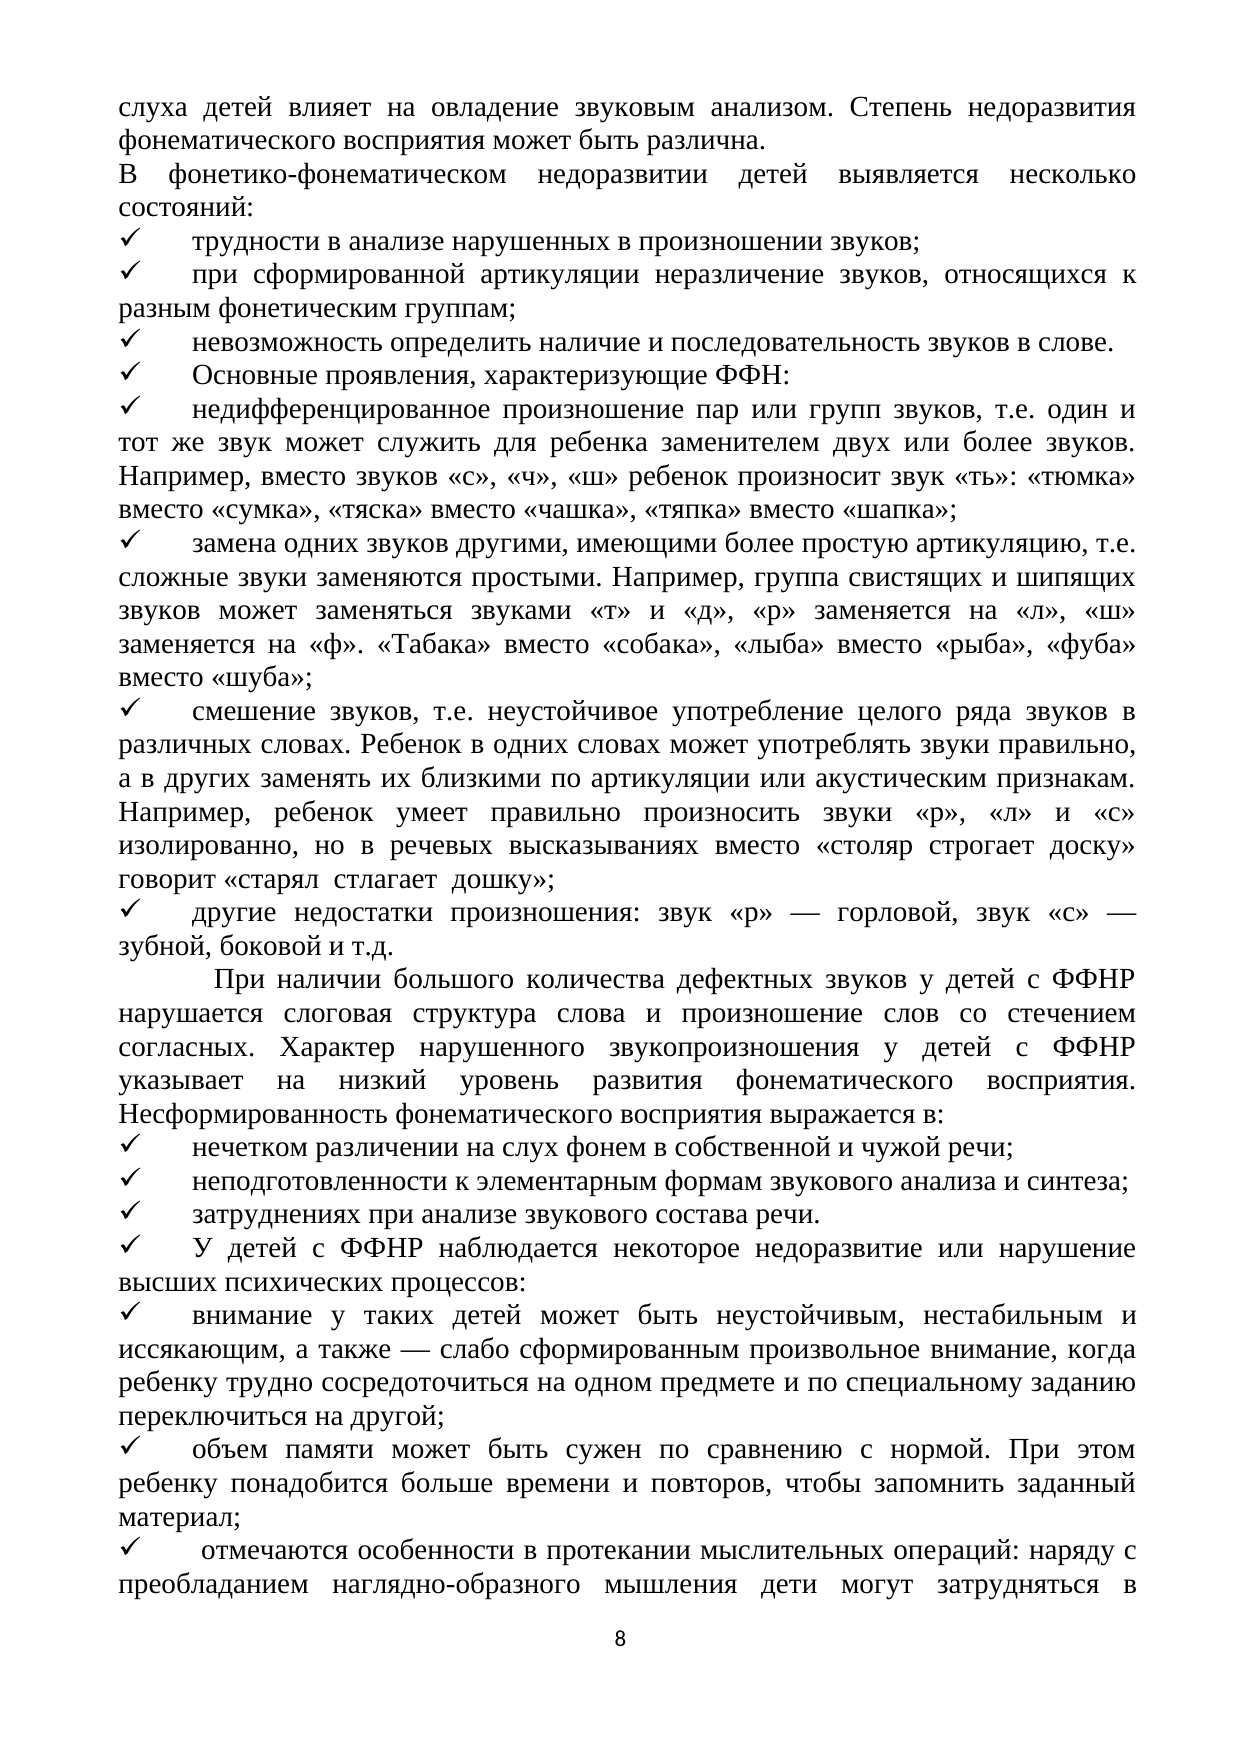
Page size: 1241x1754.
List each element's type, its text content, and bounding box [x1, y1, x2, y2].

list затруднениях при анализе звукового состава речи. [118, 1197, 1137, 1230]
list трудности в анализе нарушенных в произношении звуков; [118, 223, 1137, 256]
list невозможность определить наличие и последовательность звуков в слове. [118, 324, 1137, 357]
list нечетком различении на слух фонем в собственной и чужой речи; [118, 1129, 1137, 1163]
text В фонетико-фонематическом недоразвитии детей выявляется несколько состояний: [118, 156, 1137, 223]
list замена одних звуков другими, имеющими более простую артикуляцию, т.е. сложные звуки заменяются простыми. Например, группа свистящих и шипящих звуков может заменяться звуками «т» и «д», «р» заменяется на «л», «ш» заменяется на «ф». «Табака» вместо «собака», «лыба» вместо «рыба», «фуба» вместо «шуба»; [118, 525, 1137, 693]
list Основные проявления, характеризующие ФФН: [118, 357, 1137, 391]
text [118, 89, 1137, 156]
list при сформированной артикуляции неразличение звуков, относящихся к разным фонетическим группам; [118, 256, 1137, 324]
text При наличии большого количества дефектных звуков у детей с ФФНР нарушается слоговая структура слова и произношение слов со стечением согласных. Характер нарушенного звукопроизношения у детей с ФФНР указывает на низкий уровень развития фонематического восприятия. Несформированность фонематического восприятия выражается в: [118, 962, 1137, 1129]
list объем памяти может быть сужен по сравнению с нормой. При этом ребенку понадобится больше времени и повторов, чтобы запомнить заданный материал; [118, 1432, 1137, 1532]
list У детей с ФФНР наблюдается некоторое недоразвитие или нарушение высших психических процессов: [118, 1230, 1137, 1297]
list неподготовленности к элементарным формам звукового анализа и синтеза; [118, 1163, 1137, 1197]
list внимание у таких детей может быть неустойчивым, нестабильным и иссякающим, а также — слабо сформированным произвольное внимание, когда ребенку трудно сосредоточиться на одном предмете и по специальному заданию переключиться на другой; [118, 1297, 1137, 1432]
list другие недостатки произношения: звук «р» — горловой, звук «с» — зубной, боковой и т.д. [118, 894, 1137, 962]
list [118, 1532, 1137, 1599]
list смешение звуков, т.е. неустойчивое употребление целого ряда звуков в различных словах. Ребенок в одних словах может употреблять звуки правильно, а в других заменять их близкими по артикуляции или акустическим признакам. Например, ребенок умеет правильно произносить звуки «р», «л» и «с» изолированно, но в речевых высказываниях вместо «столяр строгает доску» говорит «старял стлагает дошку»; [118, 693, 1137, 894]
list недифференцированное произношение пар или групп звуков, т.е. один и тот же звук может служить для ребенка заменителем двух или более звуков. Например, вместо звуков «с», «ч», «ш» ребенок произносит звук «ть»: «тюмка» вместо «сумка», «тяска» вместо «чашка», «тяпка» вместо «шапка»; [118, 391, 1137, 525]
